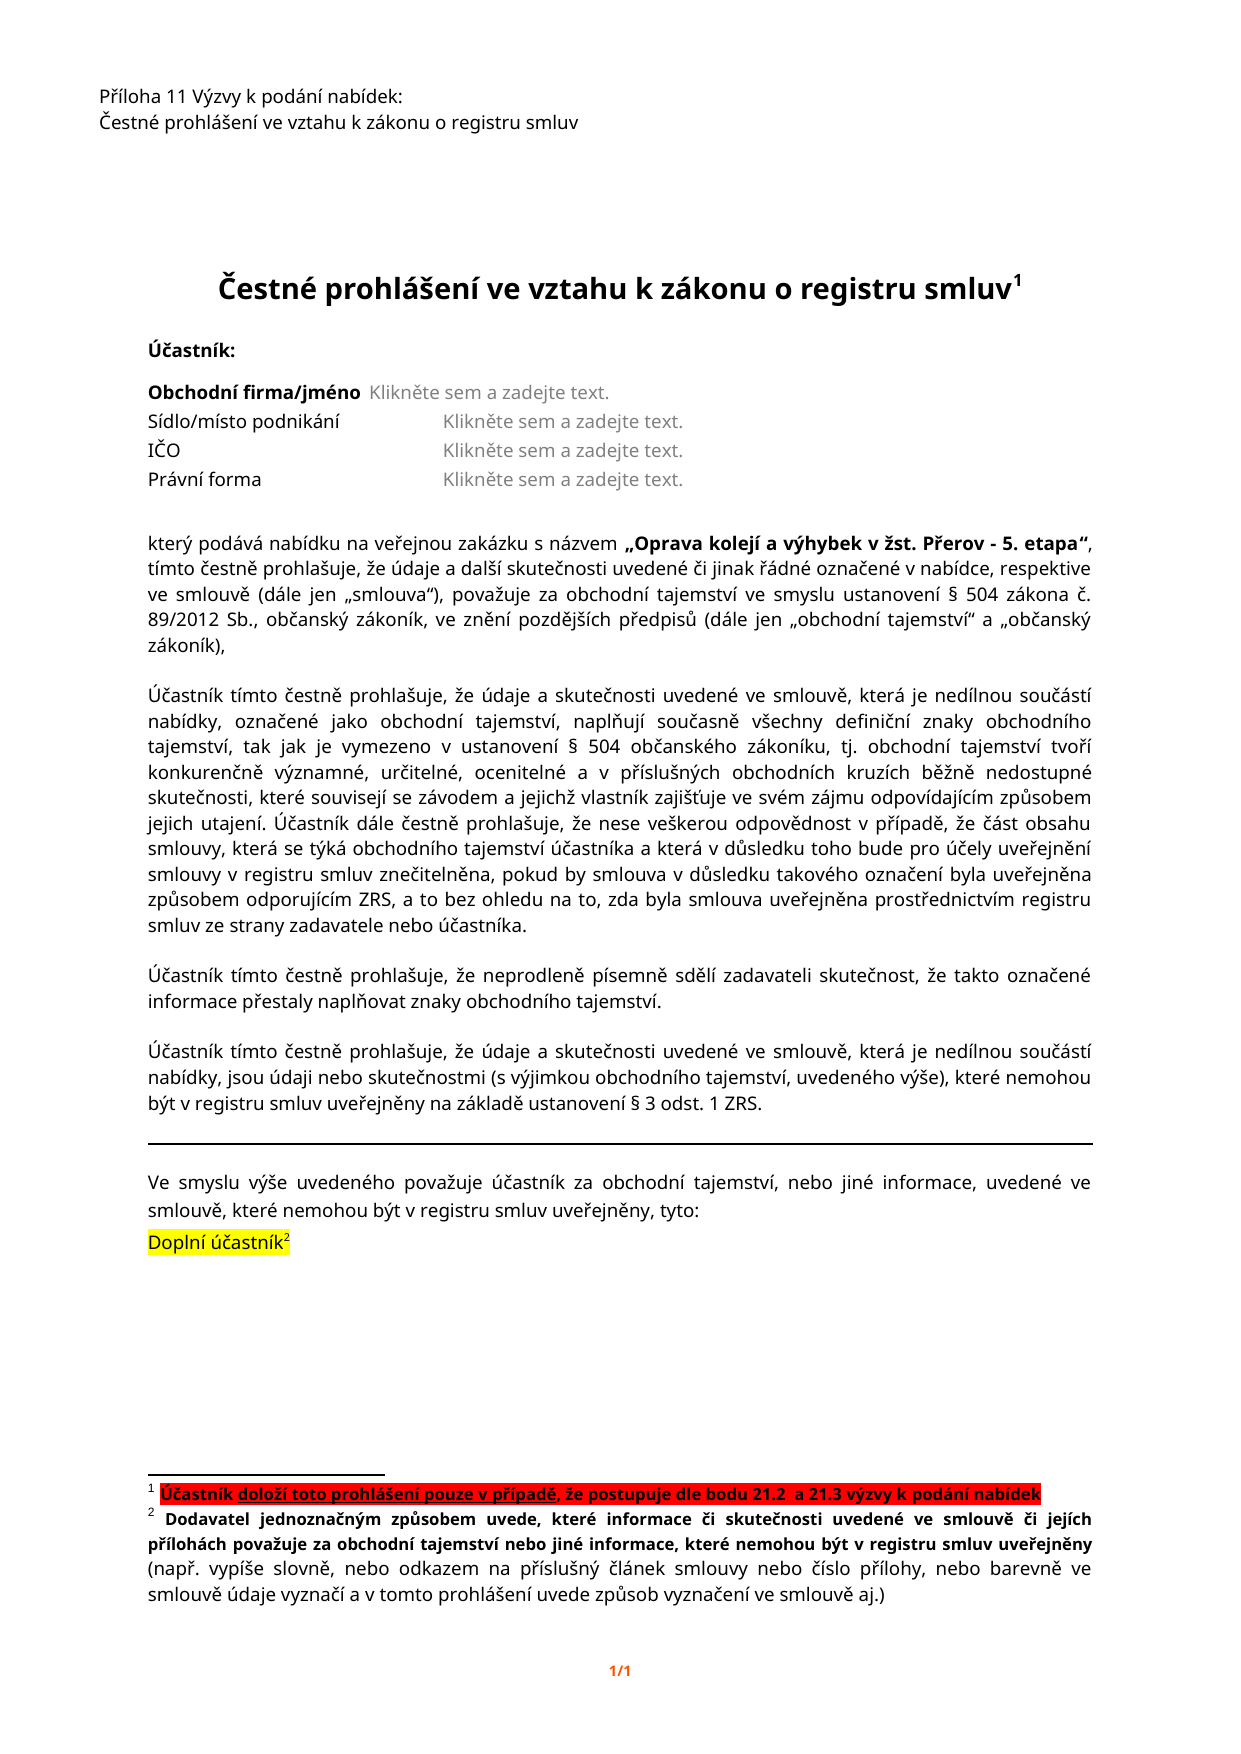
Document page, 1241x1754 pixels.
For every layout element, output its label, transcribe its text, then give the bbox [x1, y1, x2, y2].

text Účastník: [148, 333, 1093, 364]
text Doplní účastník [148, 1226, 1092, 1255]
text IČO [148, 434, 1093, 463]
text Ve smyslu výše uvedeného považuje účastník za obchodní tajemství, nebo jiné informace, uvedené ve smlouvě, které nemohou být v registru smluv uveřejněny, tyto: [148, 1169, 1092, 1223]
text Obchodní firma/jméno [148, 376, 1093, 405]
title Čestné prohlášení ve vztahu k zákonu o registru smluv [148, 268, 1093, 308]
text který podává nabídku na veřejnou zakázku s názvem „Oprava kolejí a výhybek v žst. Přerov - 5. etapa“, tímto čestně prohlašuje, že údaje a další skutečnosti uvedené či jinak řádné označené v nabídce, respektive ve smlouvě (dále jen „smlouva“), považuje za obchodní tajemství ve smyslu ustanovení § 504 zákona č. 89/2012 Sb., občanský zákoník, ve znění pozdějších předpisů (dále jen „obchodní tajemství“ a „občanský zákoník), [148, 530, 1093, 658]
text Účastník tímto čestně prohlašuje, že údaje a skutečnosti uvedené ve smlouvě, která je nedílnou součástí nabídky, jsou údaji nebo skutečnostmi (s výjimkou obchodního tajemství, uvedeného výše), které nemohou být v registru smluv uveřejněny na základě ustanovení § 3 odst. 1 ZRS. [148, 1039, 1093, 1115]
text Právní forma [148, 463, 1093, 492]
text Účastník tímto čestně prohlašuje, že neprodleně písemně sdělí zadavateli skutečnost, že takto označené informace přestaly naplňovat znaky obchodního tajemství. [148, 963, 1093, 1014]
text Účastník tímto čestně prohlašuje, že údaje a skutečnosti uvedené ve smlouvě, která je nedílnou součástí nabídky, označené jako obchodní tajemství, naplňují současně všechny definiční znaky obchodního tajemství, tak jak je vymezeno v ustanovení § 504 občanského zákoníku, tj. obchodní tajemství tvoří konkurenčně významné, určitelné, ocenitelné a v příslušných obchodních kruzích běžně nedostupné skutečnosti, které souvisejí se závodem a jejichž vlastník zajišťuje ve svém zájmu odpovídajícím způsobem jejich utajení. Účastník dále čestně prohlašuje, že nese veškerou odpovědnost v případě, že část obsahu smlouvy, která se týká obchodního tajemství účastníka a která v důsledku toho bude pro účely uveřejnění smlouvy v registru smluv znečitelněna, pokud by smlouva v důsledku takového označení byla uveřejněna způsobem odporujícím ZRS, a to bez ohledu na to, zda byla smlouva uveřejněna prostřednictvím registru smluv ze strany zadavatele nebo účastníka. [148, 683, 1093, 938]
text Sídlo/místo podnikání [148, 405, 1093, 434]
